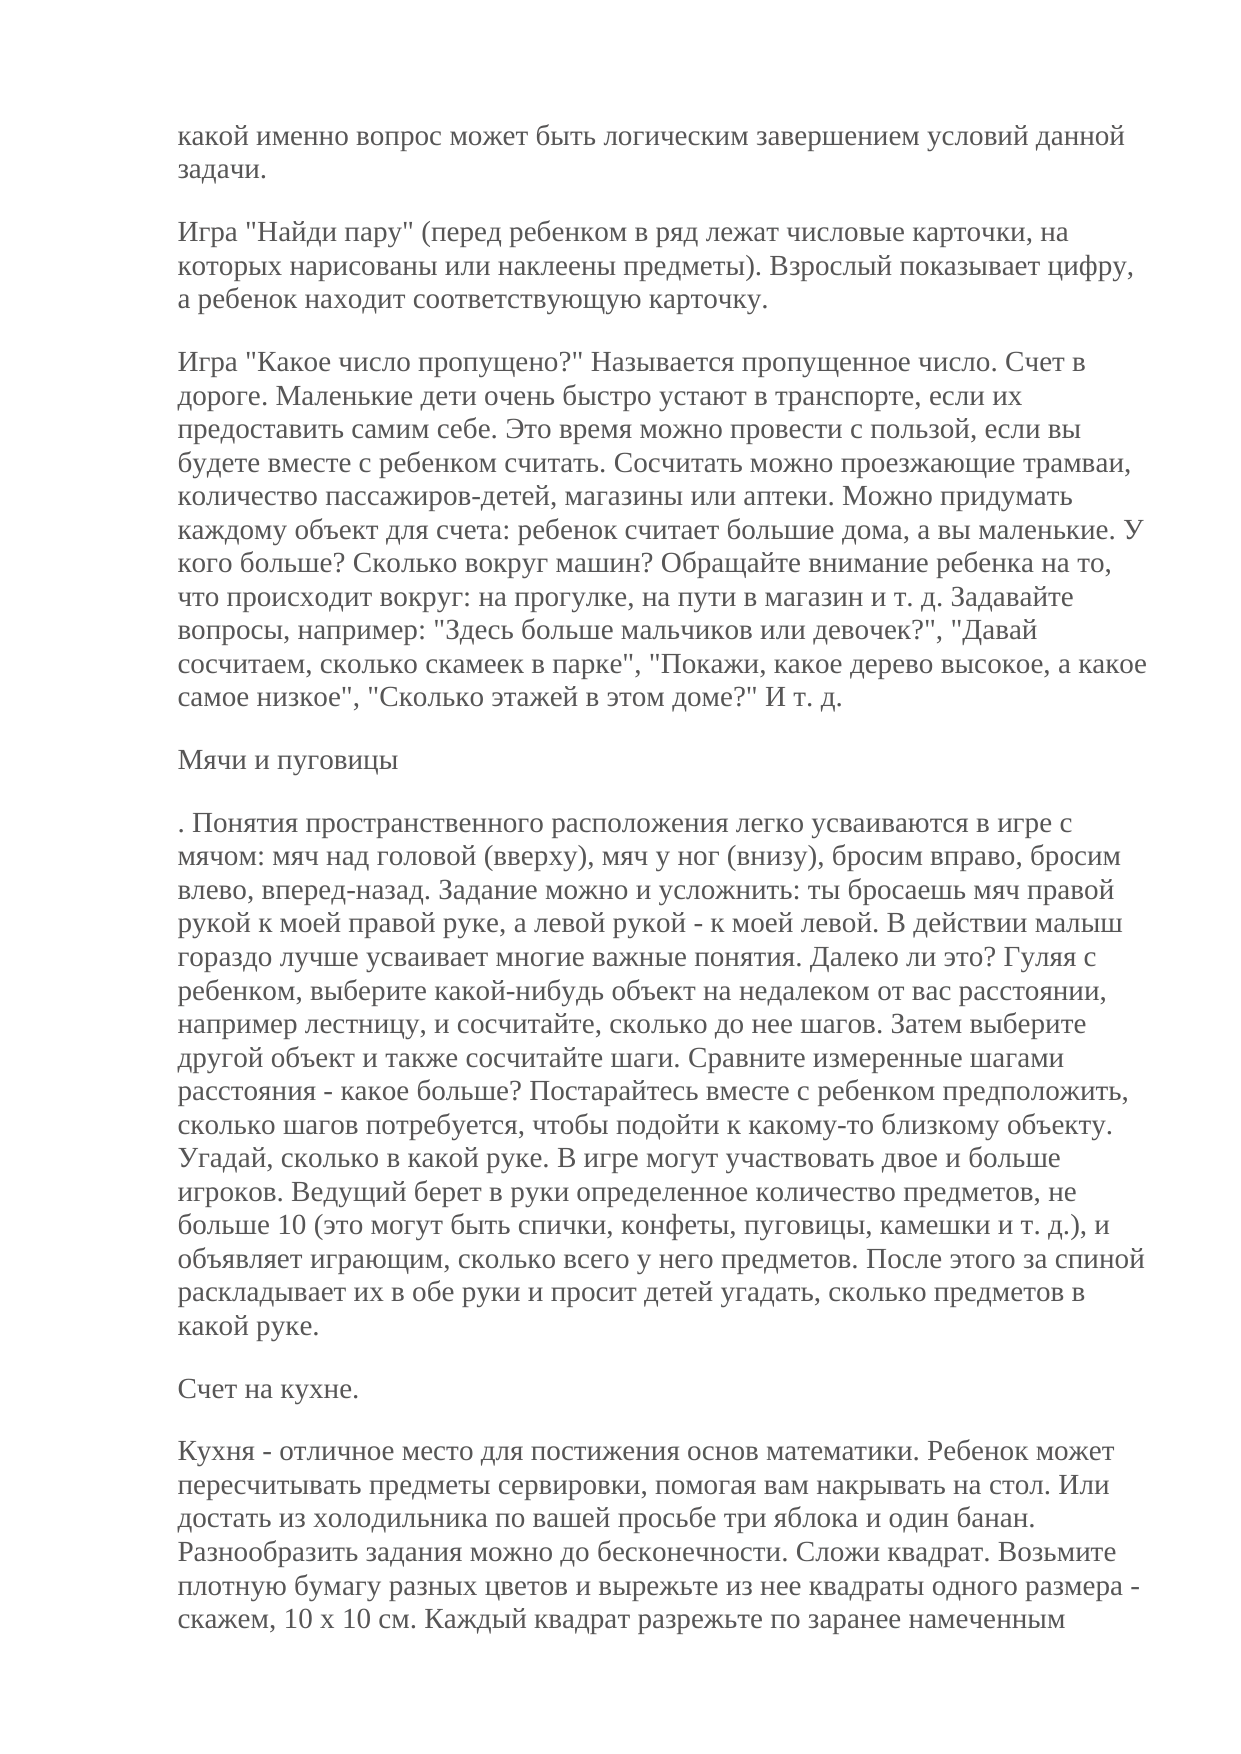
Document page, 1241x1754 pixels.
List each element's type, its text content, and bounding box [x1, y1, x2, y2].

text . Понятия пространственного расположения легко усваиваются в игре с мячом: мяч над головой (вверху), мяч у ног (внизу), бросим вправо, бросим влево, вперед-назад. Задание можно и усложнить: ты бросаешь мяч правой рукой к моей правой руке, а левой рукой - к моей левой. В действии малыш гораздо лучше усваивает многие важные понятия. Далеко ли это? Гуляя с ребенком, выберите какой-нибудь объект на недалеком от вас расстоянии, например лестницу, и сосчитайте, сколько до нее шагов. Затем выберите другой объект и также сосчитайте шаги. Сравните измеренные шагами расстояния - какое больше? Постарайтесь вместе с ребенком предположить, сколько шагов потребуется, чтобы подойти к какому-то близкому объекту. Угадай, сколько в какой руке. В игре могут участвовать двое и больше игроков. Ведущий берет в руки определенное количество предметов, не больше 10 (это могут быть спички, конфеты, пуговицы, камешки и т. д.), и объявляет играющим, сколько всего у него предметов. После этого за спиной раскладывает их в обе руки и просит детей угадать, сколько предметов в какой руке. [177, 805, 1152, 1342]
text Мячи и пуговицы [177, 742, 1152, 776]
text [177, 118, 1152, 185]
text Счет на кухне. [177, 1371, 1152, 1404]
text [177, 1433, 1152, 1635]
text Игра "Какое число пропущено?" Называется пропущенное число. Счет в дороге. Маленькие дети очень быстро устают в транспорте, если их предоставить самим себе. Это время можно провести с пользой, если вы будете вместе с ребенком считать. Сосчитать можно проезжающие трамваи, количество пассажиров-детей, магазины или аптеки. Можно придумать каждому объект для счета: ребенок считает большие дома, а вы маленькие. У кого больше? Сколько вокруг машин? Обращайте внимание ребенка на то, что происходит вокруг: на прогулке, на пути в магазин и т. д. Задавайте вопросы, например: "Здесь больше мальчиков или девочек?", "Давай сосчитаем, сколько скамеек в парке", "Покажи, какое дерево высокое, а какое самое низкое", "Сколько этажей в этом доме?" И т. д. [177, 344, 1152, 713]
text Игра "Найди пару" (перед ребенком в ряд лежат числовые карточки, на которых нарисованы или наклеены предметы). Взрослый показывает цифру, а ребенок находит соответствующую карточку. [177, 214, 1152, 315]
